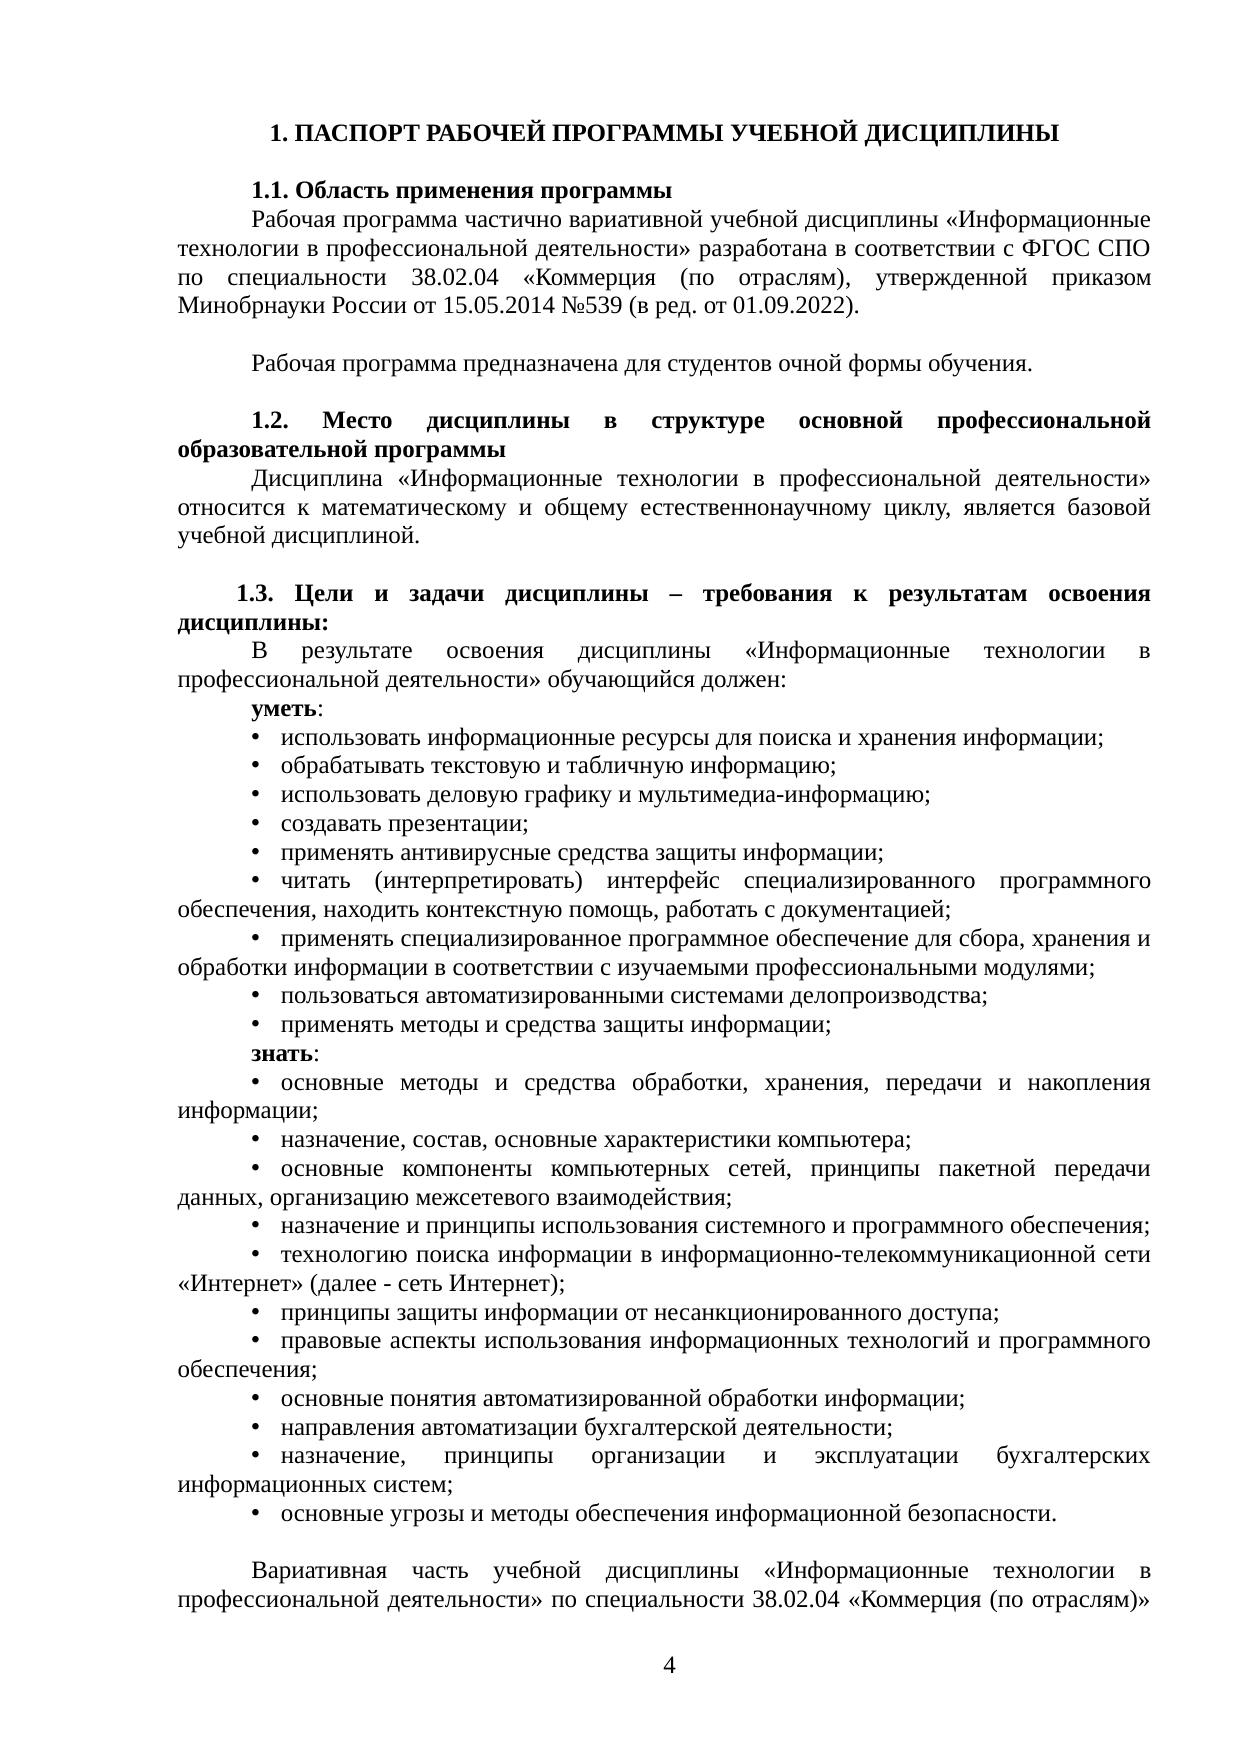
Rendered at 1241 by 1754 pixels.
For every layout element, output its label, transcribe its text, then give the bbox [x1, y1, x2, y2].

text 1.3. Цели и задачи дисциплины – требования к результатам освоения дисциплины: [177, 578, 1152, 636]
list создавать презентации; [177, 808, 1152, 837]
list основные угрозы и методы обеспечения информационной безопасности. [177, 1498, 1152, 1527]
text 1.1. Область применения программы [177, 176, 1171, 204]
list назначение, состав, основные характеристики компьютера; [177, 1124, 1152, 1153]
text знать: [177, 1038, 1152, 1067]
list применять методы и средства защиты информации; [177, 1009, 1152, 1038]
list основные понятия автоматизированной обработки информации; [177, 1383, 1152, 1412]
text 1. паспорт РАБОЧЕЙ ПРОГРАММЫ УЧЕБНОЙ ДИСЦИПЛИНЫ [177, 118, 1152, 147]
text Рабочая программа частично вариативной учебной дисциплины «Информационные технологии в профессиональной деятельности» разработана в соответствии с ФГОС СПО по специальности 38.02.04 «Коммерция (по отраслям), утвержденной приказом Минобрнауки России от 15.05.2014 №539 (в ред. от 01.09.2022). [177, 204, 1152, 319]
list применять специализированное программное обеспечение для сбора, хранения и обработки информации в соответствии с изучаемыми профессиональными модулями; [177, 923, 1152, 981]
list читать (интерпретировать) интерфейс специализированного программного обеспечения, находить контекстную помощь, работать с документацией; [177, 866, 1152, 923]
text уметь: [177, 693, 1152, 722]
list назначение и принципы использования системного и программного обеспечения; [177, 1211, 1152, 1239]
text В результате освоения дисциплины «Информационные технологии в профессиональной деятельности» обучающийся должен: [177, 636, 1152, 693]
text Рабочая программа предназначена для студентов очной формы обучения. [177, 348, 1152, 377]
list основные компоненты компьютерных сетей, принципы пакетной передачи данных, организацию межсетевого взаимодействия; [177, 1153, 1152, 1211]
text Дисциплина «Информационные технологии в профессиональной деятельности» относится к математическому и общему естественнонаучному циклу, является базовой учебной дисциплиной. [177, 463, 1152, 549]
list назначение, принципы организации и эксплуатации бухгалтерских информационных систем; [177, 1441, 1152, 1498]
text 1.2. Место дисциплины в структуре основной профессиональной образовательной программы [177, 406, 1152, 463]
list направления автоматизации бухгалтерской деятельности; [177, 1412, 1152, 1441]
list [177, 1556, 1152, 1613]
list правовые аспекты использования информационных технологий и программного обеспечения; [177, 1326, 1152, 1383]
list использовать информационные ресурсы для поиска и хранения информации; [177, 722, 1152, 751]
list основные методы и средства обработки, хранения, передачи и накопления информации; [177, 1067, 1152, 1124]
list обрабатывать текстовую и табличную информацию; [177, 751, 1152, 779]
list применять антивирусные средства защиты информации; [177, 837, 1152, 866]
list использовать деловую графику и мультимедиа-информацию; [177, 779, 1152, 808]
list технологию поиска информации в информационно-телекоммуникационной сети «Интернет» (далее - сеть Интернет); [177, 1239, 1152, 1297]
list принципы защиты информации от несанкционированного доступа; [177, 1297, 1152, 1326]
list пользоваться автоматизированными системами делопроизводства; [177, 981, 1152, 1009]
